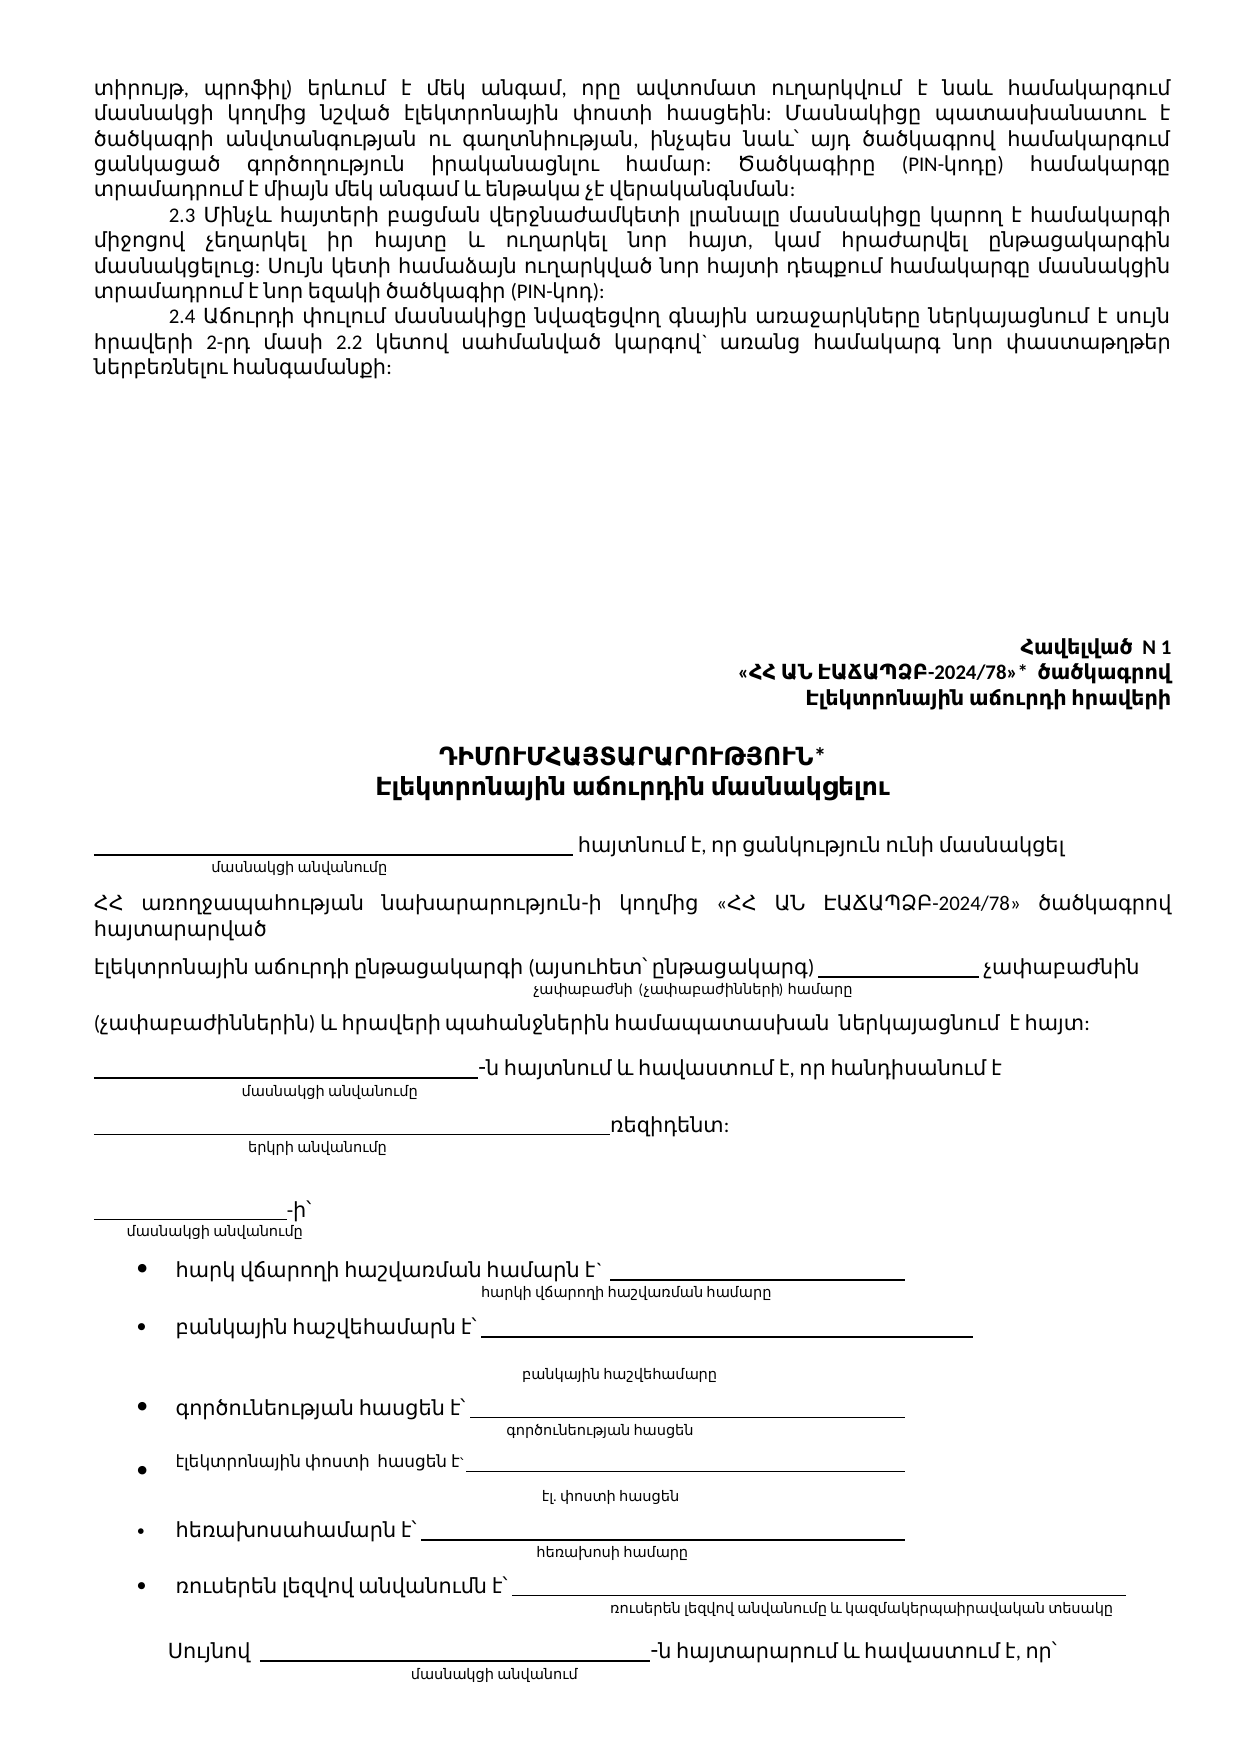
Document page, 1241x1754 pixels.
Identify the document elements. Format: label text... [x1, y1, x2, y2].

text -ն հայտնում և հավաստում է, որ հանդիսանում է [94, 1051, 1171, 1082]
text 2.4 Աճուրդի փուլում մասնակիցը նվազեցվող գնային առաջարկները ներկայացնում է սույն հրավերի 2-րդ մասի 2.2 կետով սահմանված կարգով` առանց համակարգ նոր փաստաթղթեր ներբեռնելու հանգամանքի: [94, 304, 1171, 380]
list էլեկտրոնային փոստի հասցեն է՝ [138, 1451, 1171, 1487]
list հեռախոսահամարն է՝ [138, 1518, 1171, 1543]
text ռուսերեն լեզվով անվանումը և կազմակերպաիրավական տեսակը [536, 1599, 1171, 1629]
text հայտնում է, որ ցանկություն ունի մասնակցել [94, 832, 1171, 858]
text -ի՝ [94, 1197, 1171, 1222]
text մասնակցի անվանումը [94, 1222, 1171, 1253]
text հարկի վճարողի հաշվառման համարը [94, 1283, 1171, 1314]
list ռուսերեն լեզվով անվանումն է՝ [138, 1573, 1171, 1599]
list բանկային հաշվեհամարն է՝ [138, 1314, 1171, 1365]
text ՀՀ առողջապահության նախարարություն-ի կողմից «ՀՀ ԱՆ ԷԱՃԱՊՁԲ-2024/78» ծածկագրով հայտարարված [94, 888, 1171, 942]
list հարկ վճարողի հաշվառման համարն է` [138, 1253, 1171, 1283]
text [94, 75, 1171, 202]
text «ՀՀ ԱՆ ԷԱՃԱՊՁԲ-2024/78»* ծածկագրով [94, 659, 1171, 685]
text մասնակցի անվանում [94, 1665, 1171, 1696]
text ռեզիդենտ: [94, 1112, 1171, 1138]
text չափաբաժնի (չափաբաժինների) համարը [94, 980, 1171, 1011]
text Էլեկտրոնային աճուրդի հրավերի [94, 685, 1171, 710]
text մասնակցի անվանումը [94, 1082, 1171, 1112]
text 2.3 Մինչև հայտերի բացման վերջնաժամկետի լրանալը մասնակիցը կարող է համակարգի միջոցով չեղարկել իր հայտը և ուղարկել նոր հայտ, կամ հրաժարվել ընթացակարգին մասնակցելուց: Սույն կետի համաձայն ուղարկված նոր հայտի դեպքում համակարգը մասնակցին տրամադրում է նոր եզակի ծածկագիր (PIN-կոդ): [94, 202, 1171, 304]
text գործունեության հասցեն [94, 1421, 1171, 1451]
text մասնակցի անվանումը [94, 858, 1171, 888]
subtitle Էլեկտրոնային աճուրդին մասնակցելու [94, 771, 1171, 802]
text (չափաբաժիններին) և հրավերի պահանջներին համապատասխան ներկայացնում է հայտ: [94, 1011, 1171, 1036]
text Սույնով -ն հայտարարում և հավաստում է, որ՝ [94, 1634, 1171, 1665]
text Հավելված N 1 [94, 634, 1171, 659]
text բանկային հաշվեհամարը [94, 1365, 1171, 1395]
list գործունեության հասցեն է՝ [138, 1395, 1171, 1421]
text երկրի անվանումը [94, 1138, 1171, 1168]
text էլեկտրոնային աճուրդի ընթացակարգի (այսուհետ՝ ընթացակարգ) չափաբաժնին [94, 954, 1171, 980]
text հեռախոսի համարը [462, 1543, 1171, 1573]
text ԴԻՄՈՒՄՀԱՅՏԱՐԱՐՈՒԹՅՈՒՆ* [94, 741, 1171, 771]
text էլ. փոստի հասցեն [94, 1487, 1171, 1518]
